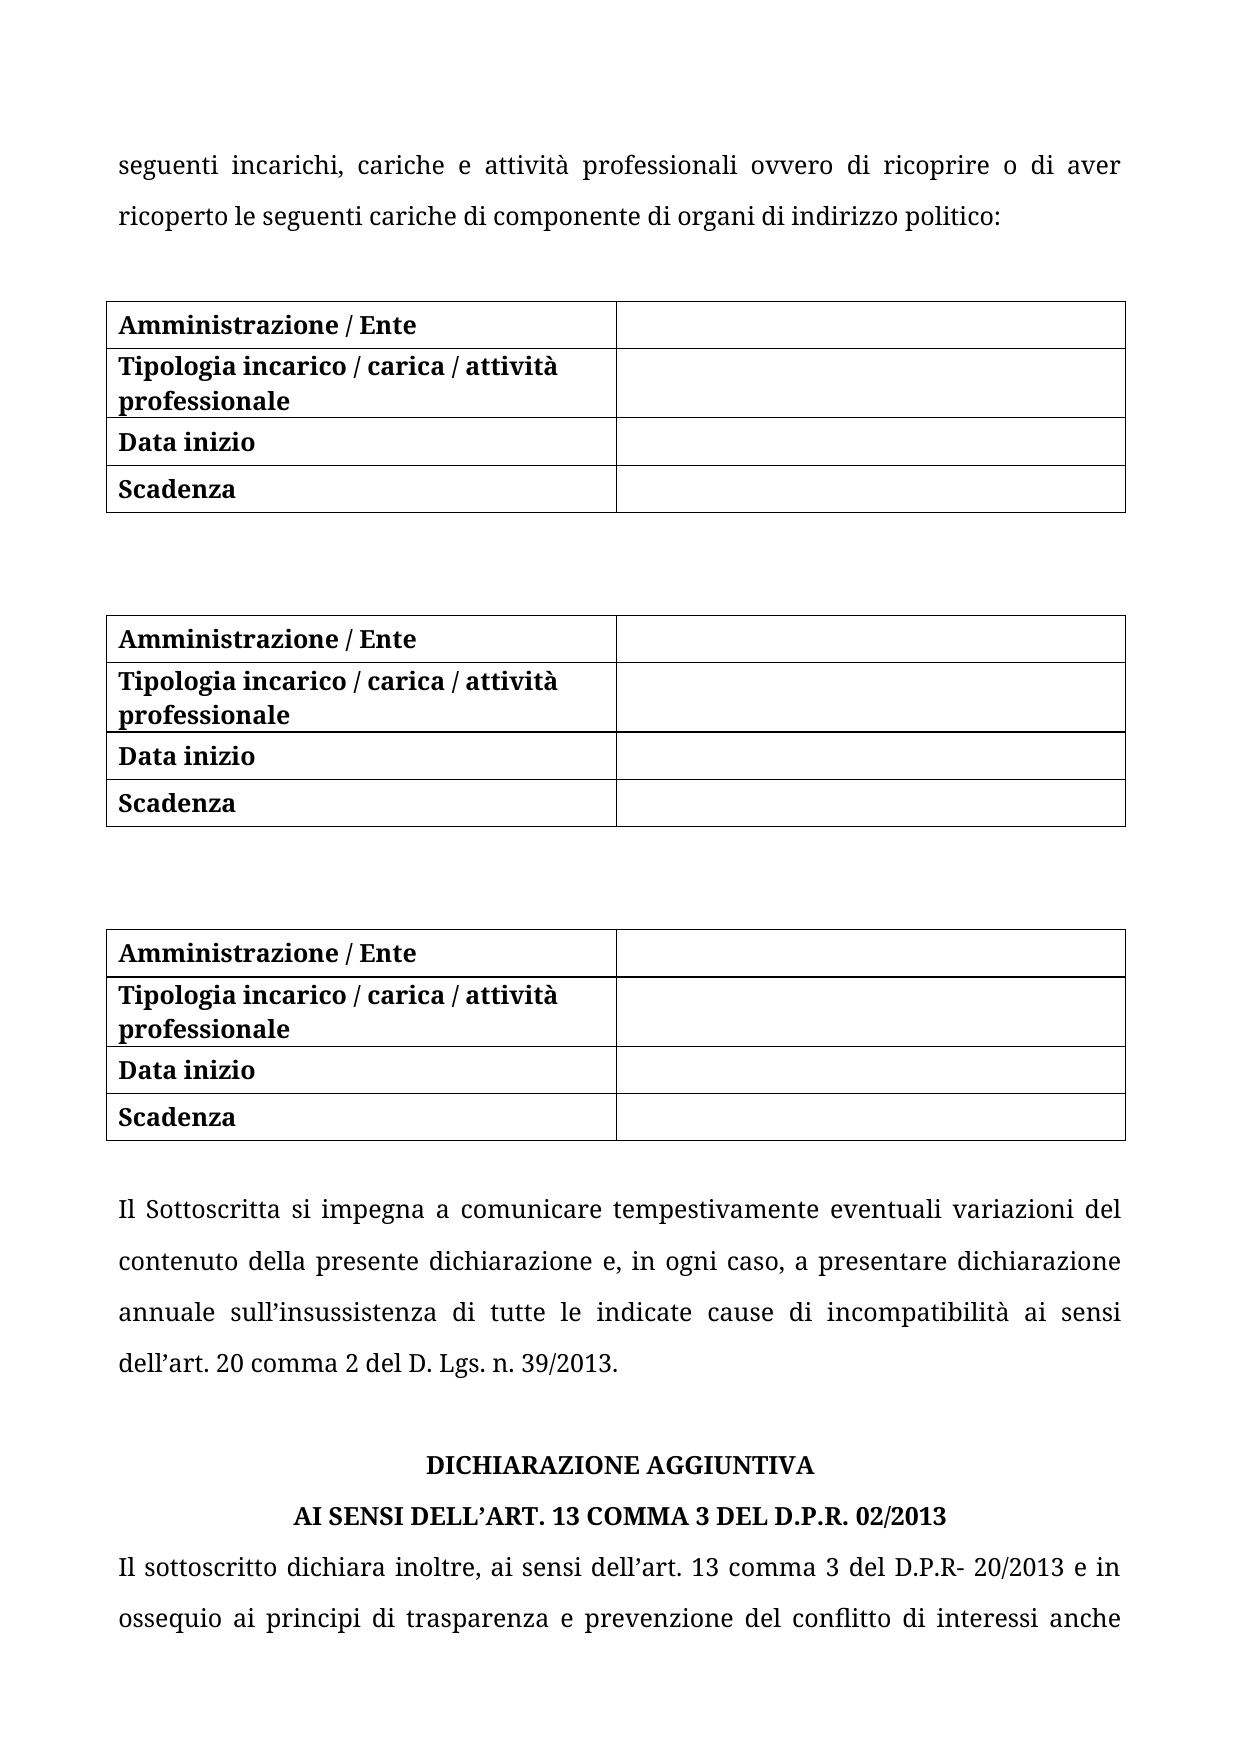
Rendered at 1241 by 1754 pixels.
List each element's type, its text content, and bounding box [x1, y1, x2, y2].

table_cell [617, 466, 1125, 512]
text AI SENSI DELL’ART. 13 COMMA 3 DEL D.P.R. 02/2013 [118, 1498, 1122, 1532]
table_cell Scadenza [107, 1094, 616, 1140]
table_cell Tipologia incarico / carica / attività professionale [107, 978, 616, 1046]
text DICHIARAZIONE AGGIUNTIVA [118, 1447, 1122, 1481]
table_cell Data inizio [107, 733, 616, 779]
text Il Sottoscritta si impegna a comunicare tempestivamente eventuali variazioni del contenuto della presente dichiarazione e, in ogni caso, a presentare dichiarazione annuale sull’insussistenza di tutte le indicate cause di incompatibilità ai sensi dell’art. 20 comma 2 del D. Lgs. n. 39/2013. [118, 1192, 1122, 1379]
table_cell Tipologia incarico / carica / attività professionale [107, 349, 616, 417]
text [118, 148, 1122, 233]
table_cell [617, 418, 1125, 464]
table_header [617, 302, 1125, 348]
table_header Amministrazione / Ente [107, 930, 616, 976]
table_header [617, 930, 1125, 976]
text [118, 1549, 1122, 1634]
table_header Amministrazione / Ente [107, 302, 616, 348]
table_cell Data inizio [107, 418, 616, 464]
table_cell [617, 1047, 1125, 1093]
table_cell Tipologia incarico / carica / attività professionale [107, 663, 616, 731]
table_cell [617, 349, 1125, 417]
table_cell [617, 733, 1125, 779]
table_cell [617, 1094, 1125, 1140]
table_cell Scadenza [107, 780, 616, 826]
table_header [617, 616, 1125, 662]
table_header Amministrazione / Ente [107, 616, 616, 662]
table_cell Data inizio [107, 1047, 616, 1093]
table_cell [617, 978, 1125, 1046]
table_cell [617, 663, 1125, 731]
table_cell [617, 780, 1125, 826]
table_cell Scadenza [107, 466, 616, 512]
